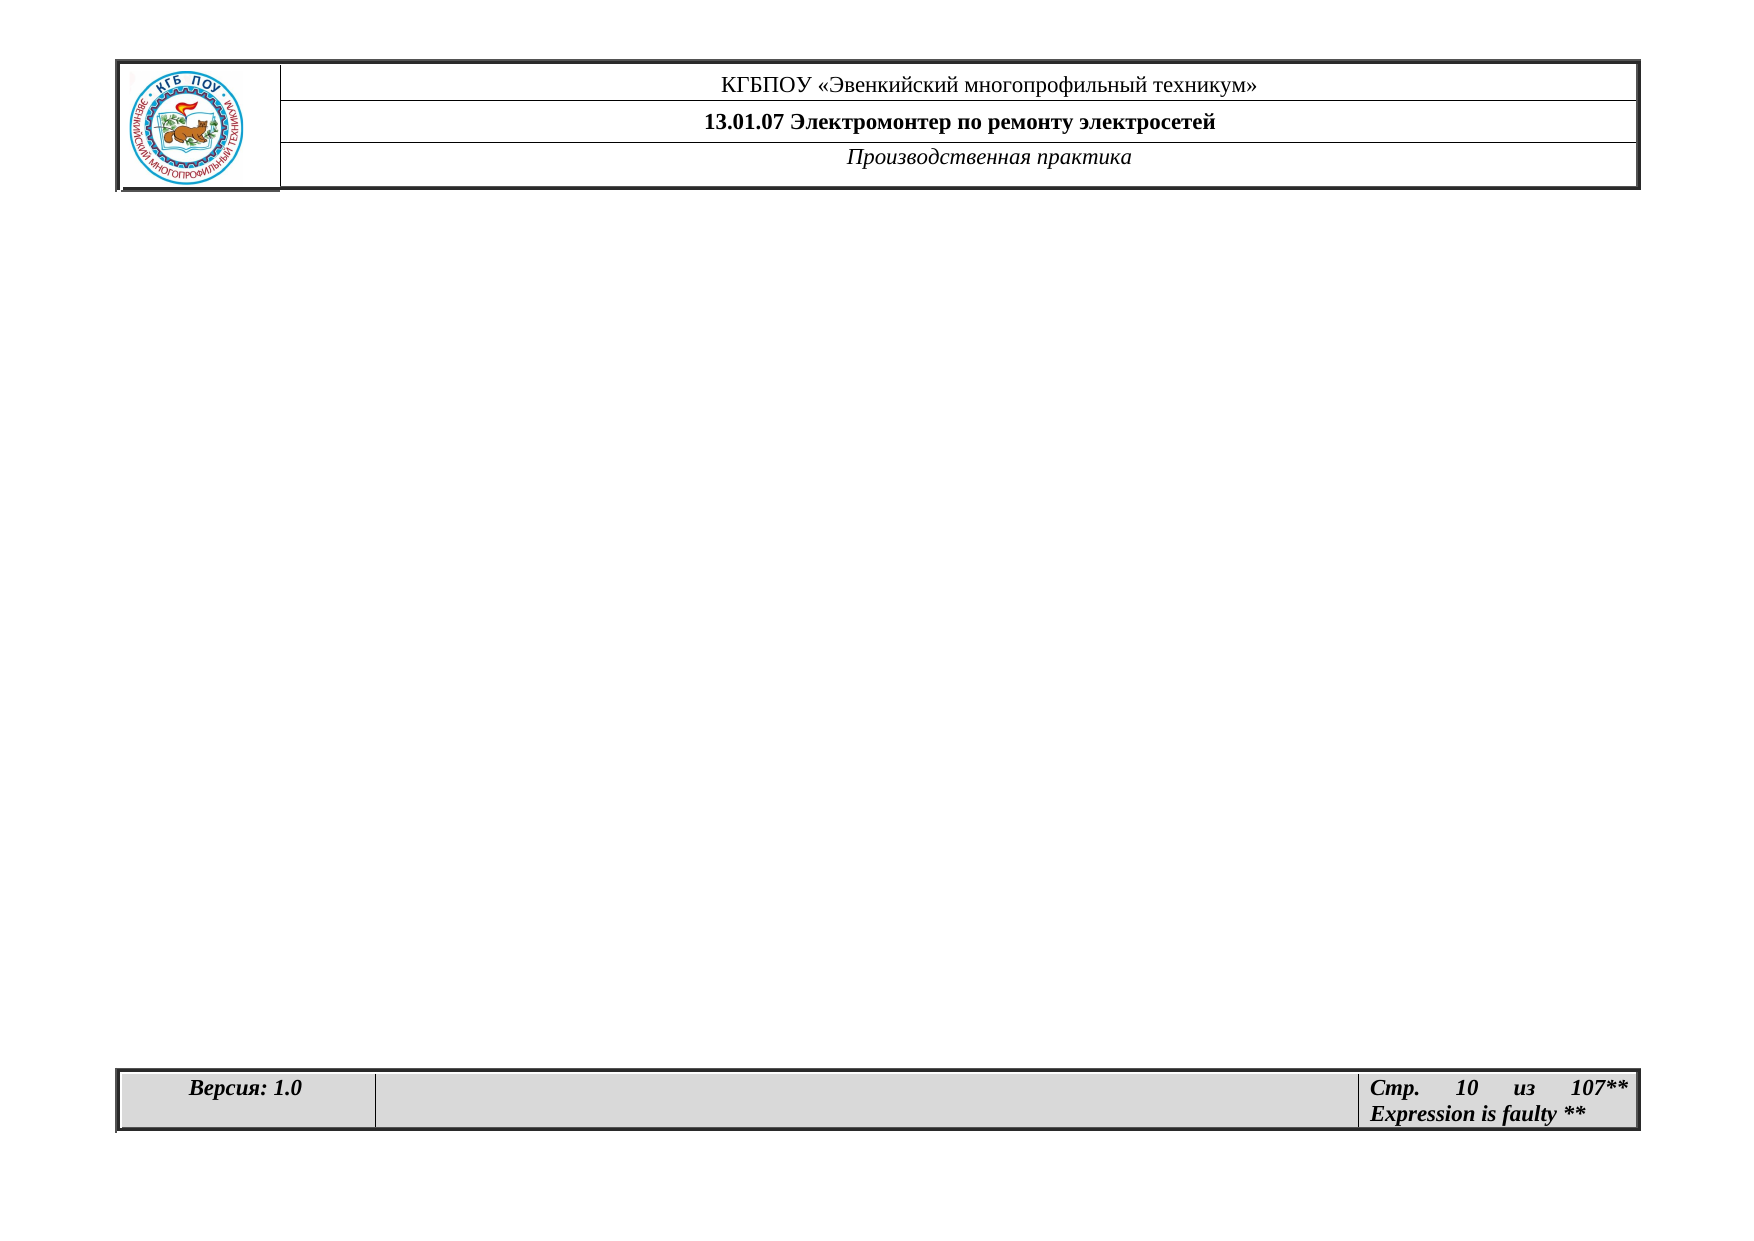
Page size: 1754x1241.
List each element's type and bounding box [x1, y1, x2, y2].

picture [129, 71, 244, 186]
picture [129, 71, 176, 119]
